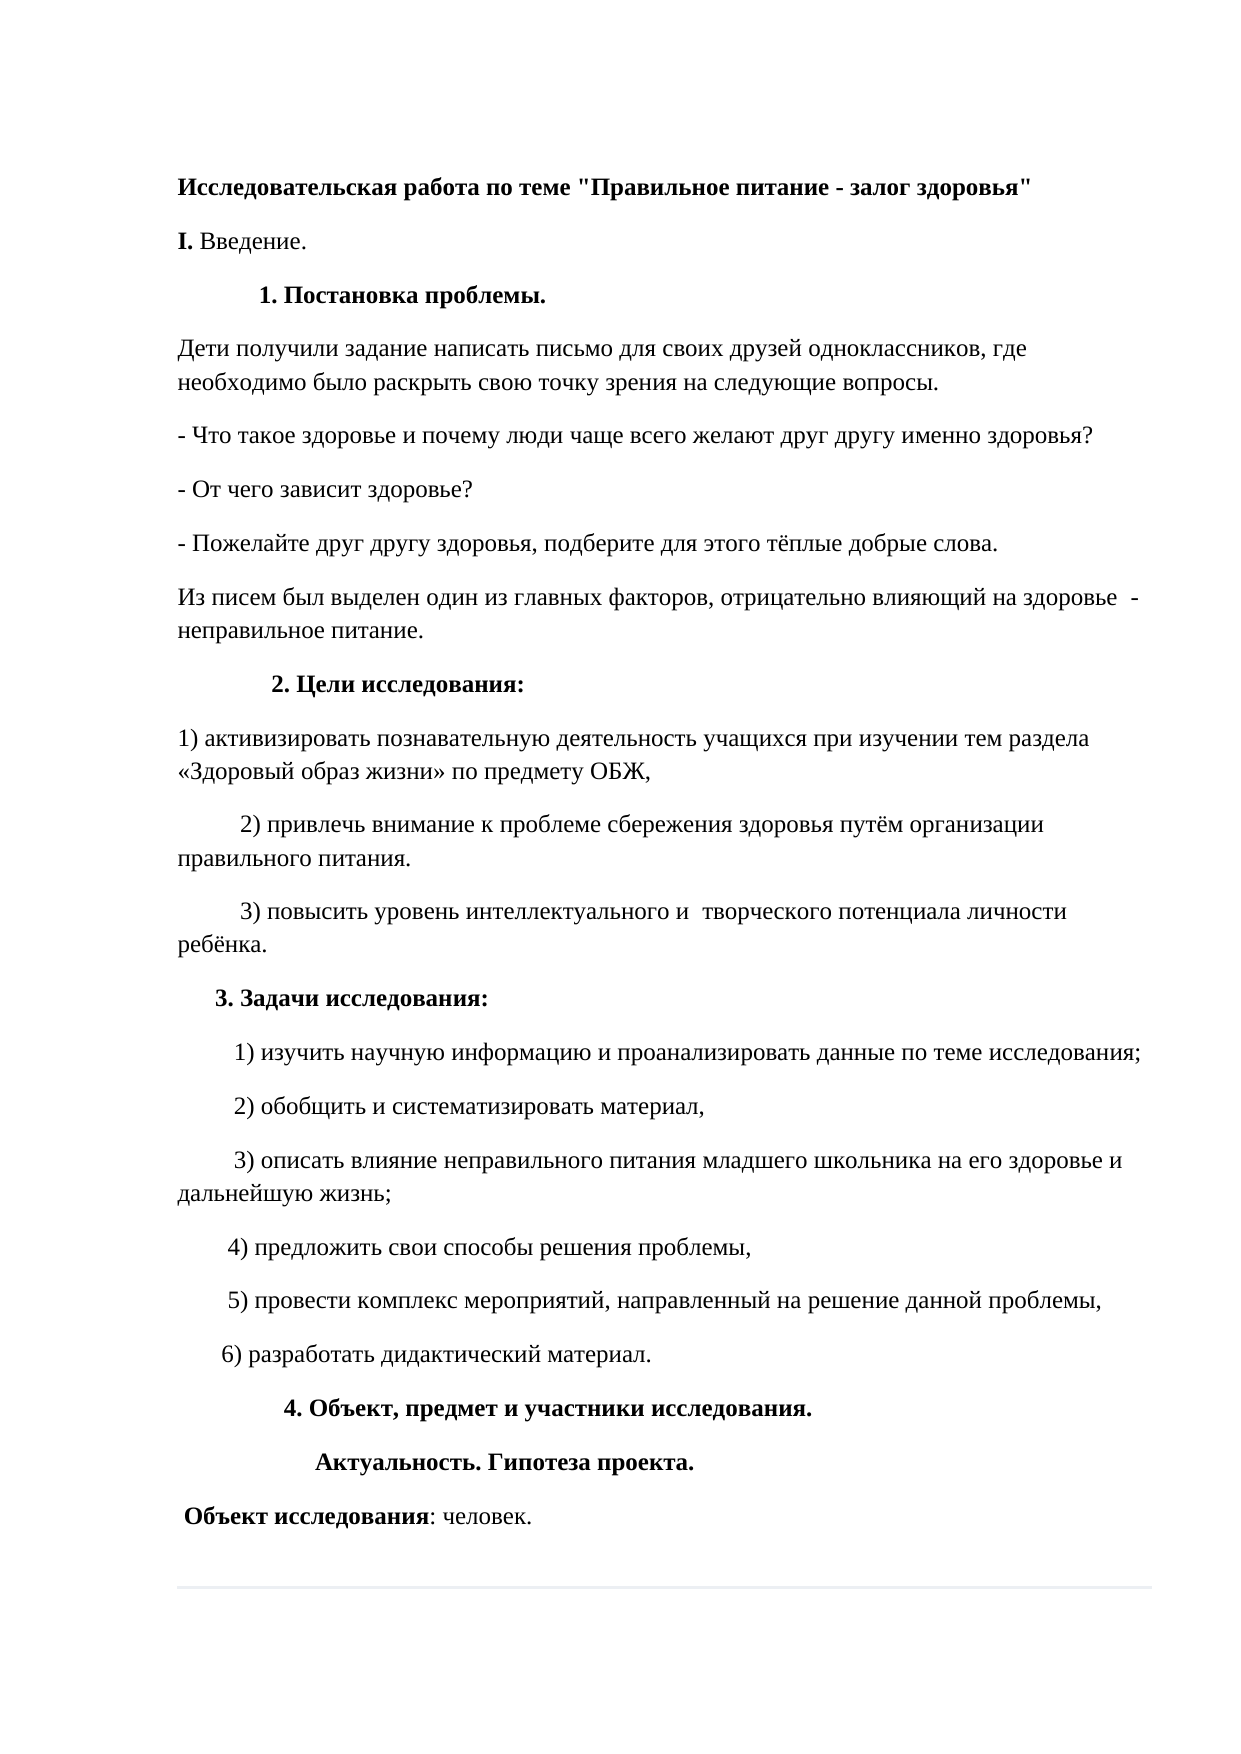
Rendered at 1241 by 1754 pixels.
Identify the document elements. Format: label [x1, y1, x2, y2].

table_header [177, 172, 1152, 1586]
